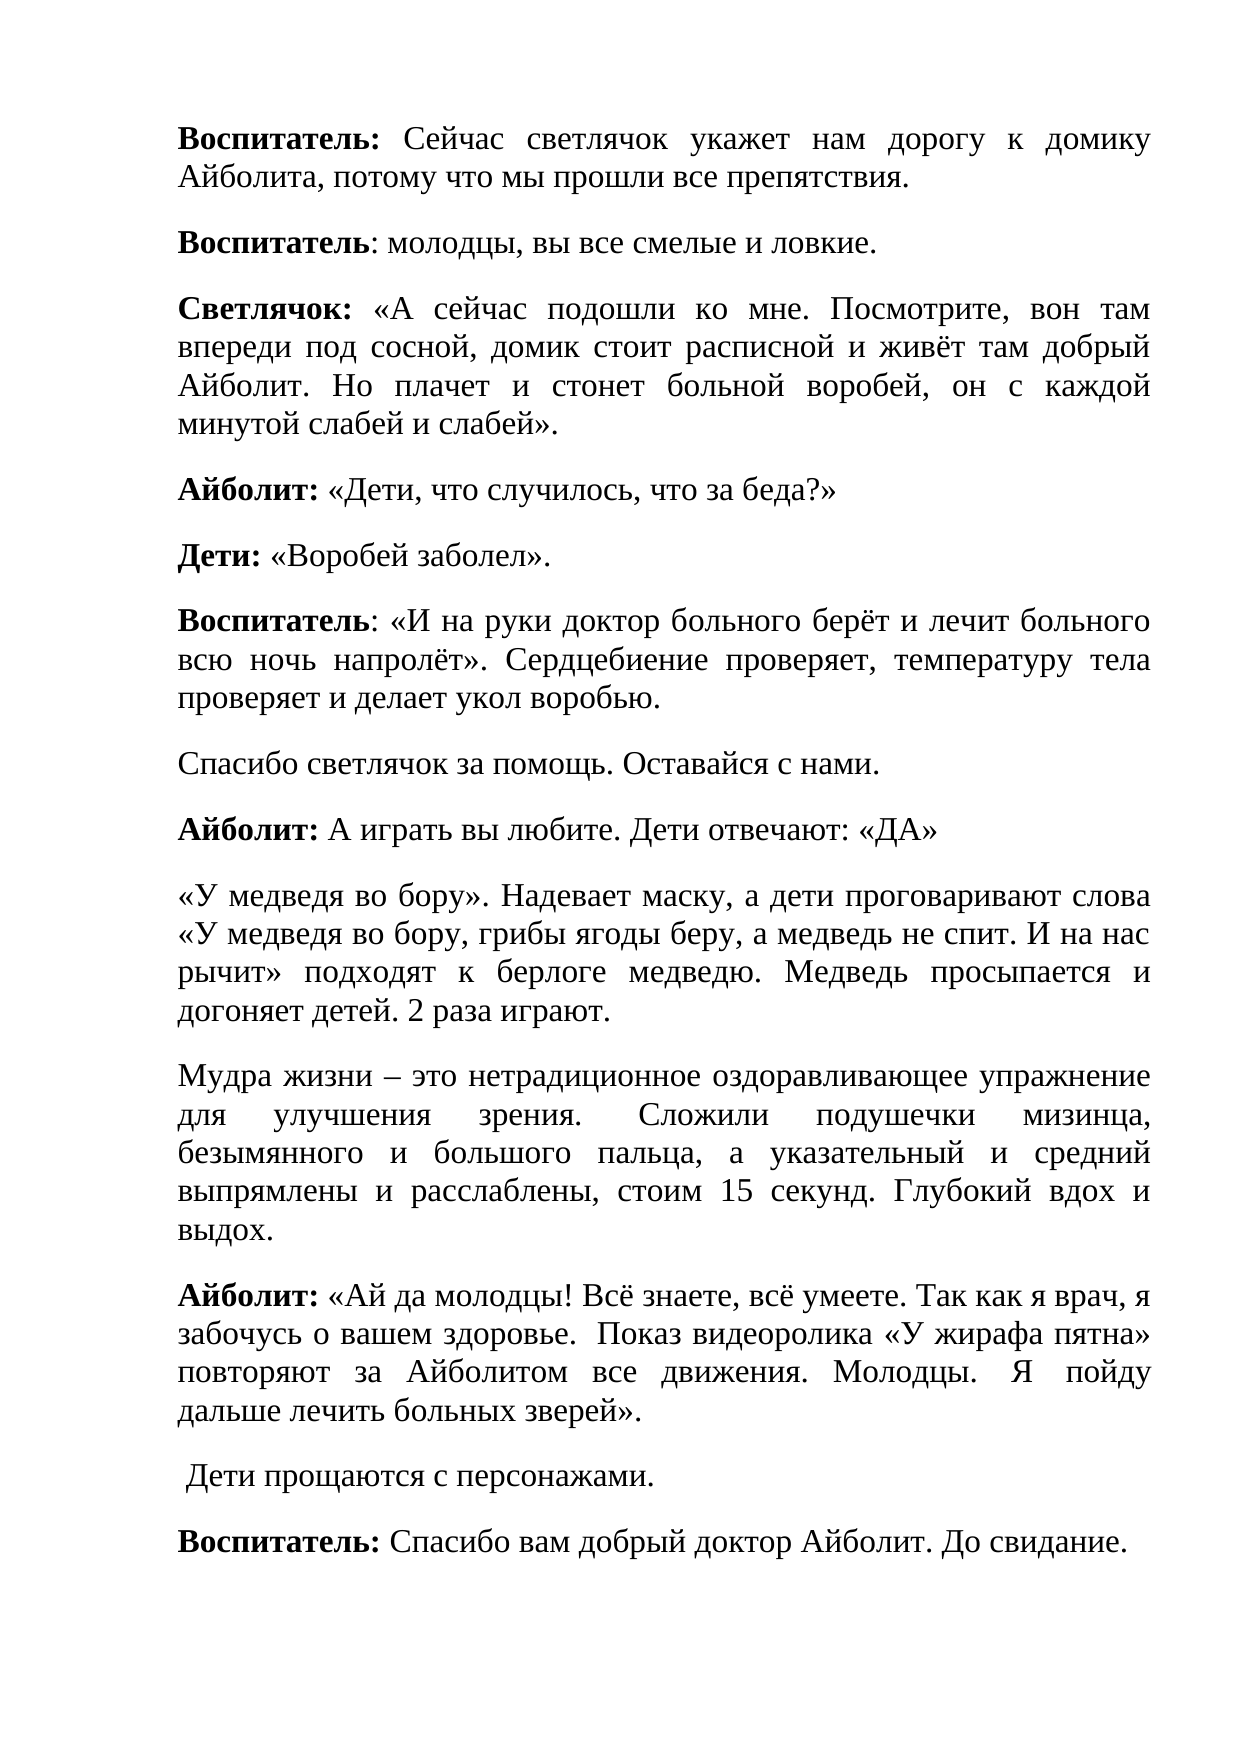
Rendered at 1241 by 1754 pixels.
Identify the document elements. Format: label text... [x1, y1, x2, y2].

text Воспитатель: «И на руки доктор больного берёт и лечит больного всю ночь напролёт». Сердцебиение проверяет, температуру тела проверяет и делает укол воробью. [177, 601, 1152, 716]
text Спасибо светлячок за помощь. Оставайся с нами. [177, 743, 1152, 781]
text Воспитатель: Спасибо вам добрый доктор Айболит. До свидание. [177, 1521, 1152, 1560]
text Айболит: А играть вы любите. Дети отвечают: «ДА» [177, 809, 1152, 847]
text Воспитатель: Сейчас светлячок укажет нам дорогу к домику Айболита, потому что мы прошли все препятствия. [177, 118, 1152, 195]
text Мудра жизни – это нетрадиционное оздоравливающее упражнение для улучшения зрения. Сложили подушечки мизинца, безымянного и большого пальца, а указательный и средний выпрямлены и расслаблены, стоим 15 секунд. Глубокий вдох и выдох. [177, 1056, 1152, 1247]
text Воспитатель: молодцы, вы все смелые и ловкие. [177, 222, 1152, 261]
text Айболит: «Ай да молодцы! Всё знаете, всё умеете. Так как я врач, я забочусь о вашем здоровье. Показ видеоролика «У жирафа пятна» повторяют за Айболитом все движения. Молодцы. Я пойду дальше лечить больных зверей». [177, 1275, 1152, 1428]
text Дети прощаются с персонажами. [177, 1456, 1152, 1494]
text Айболит: «Дети, что случилось, что за беда?» [177, 469, 1152, 507]
text Дети: «Воробей заболел». [177, 535, 1152, 573]
text «У медведя во бору». Надевает маску, а дети проговаривают слова «У медведя во бору, грибы ягоды беру, а медведь не спит. И на нас рычит» подходят к берлоге медведю. Медведь просыпается и догоняет детей. 2 раза играют. [177, 875, 1152, 1028]
text Светлячок: «А сейчас подошли ко мне. Посмотрите, вон там впереди под сосной, домик стоит расписной и живёт там добрый Айболит. Но плачет и стонет больной воробей, он с каждой минутой слабей и слабей». [177, 288, 1152, 441]
